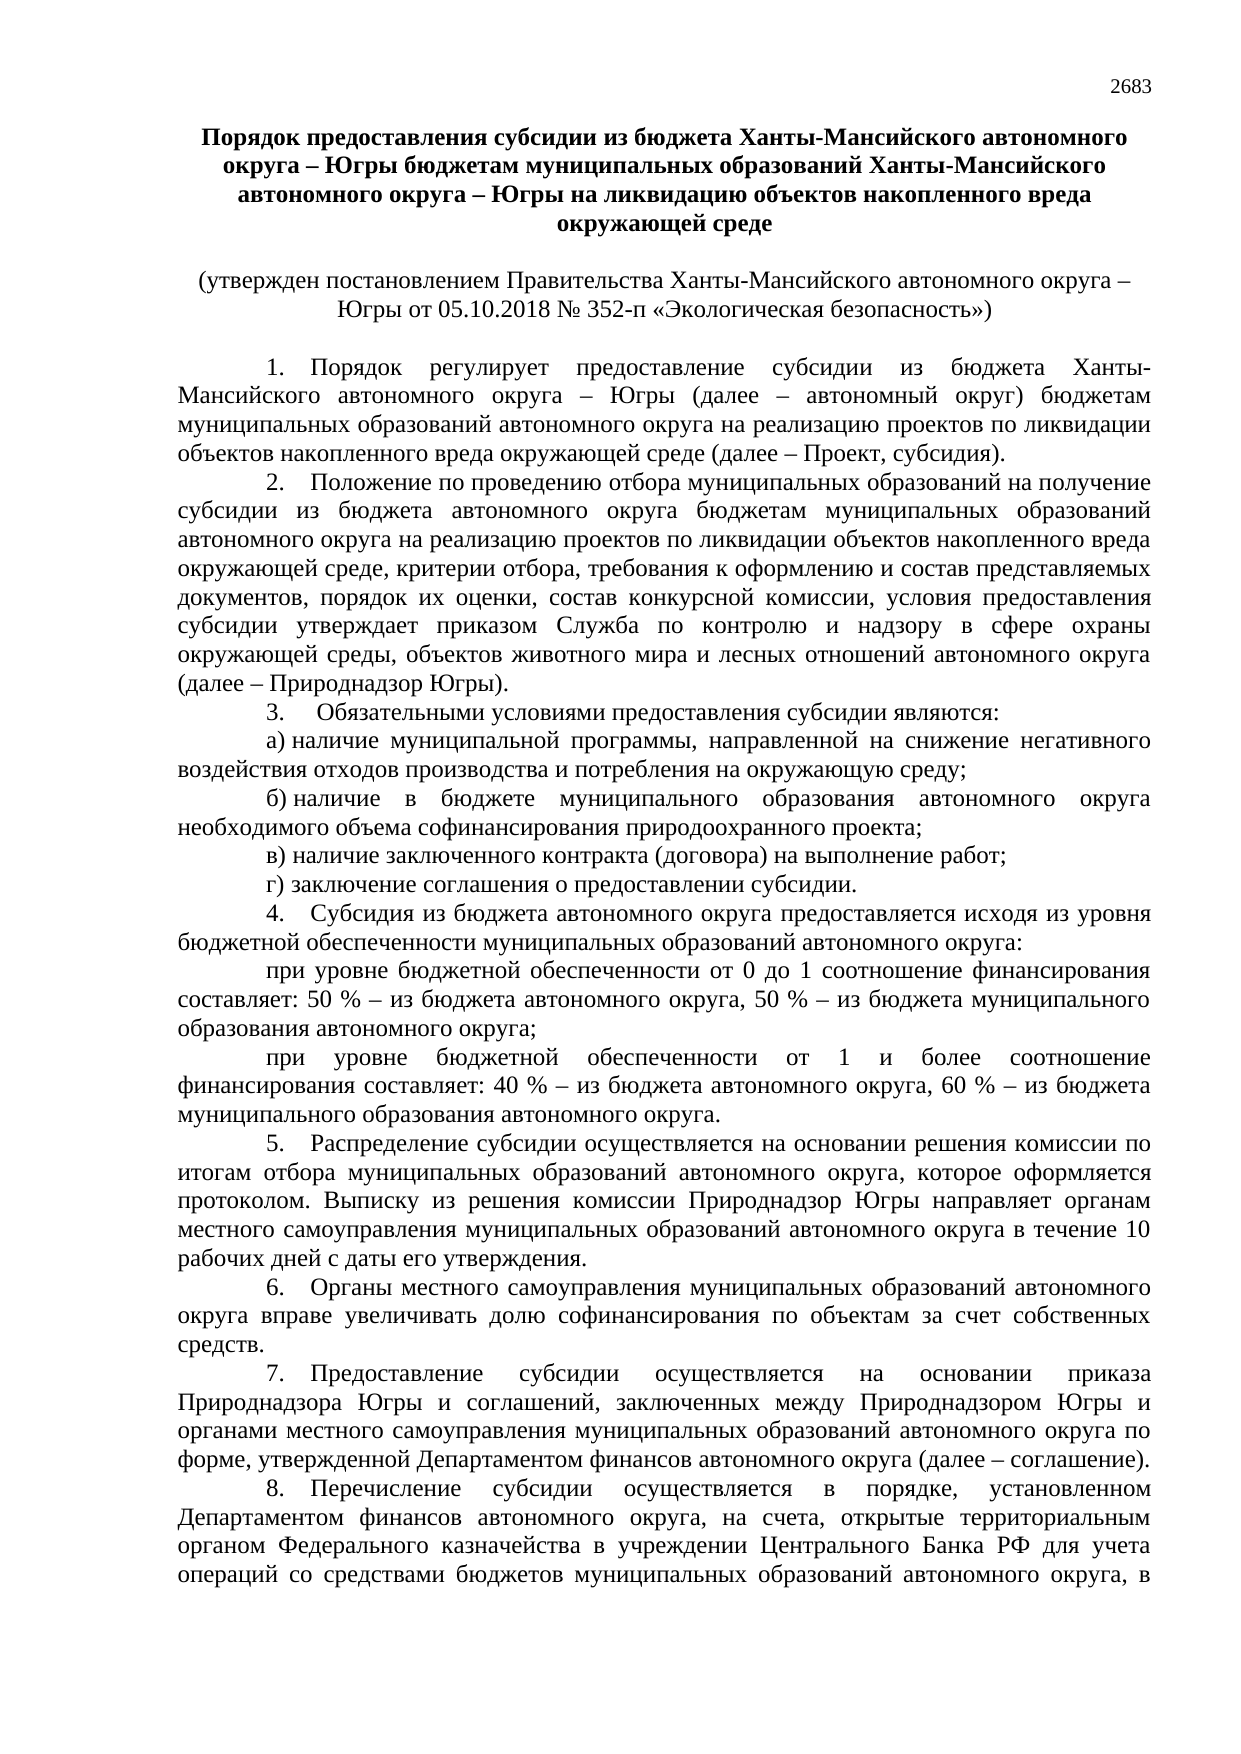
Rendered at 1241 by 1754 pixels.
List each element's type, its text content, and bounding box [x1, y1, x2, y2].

list Субсидия из бюджета автономного округа предоставляется исходя из уровня бюджетной обеспеченности муниципальных образований автономного округа: [177, 898, 1152, 956]
text б) наличие в бюджете муниципального образования автономного округа необходимого объема софинансирования природоохранного проекта; [177, 783, 1152, 841]
list Положение по проведению отбора муниципальных образований на получение субсидии из бюджета автономного округа бюджетам муниципальных образований автономного округа на реализацию проектов по ликвидации объектов накопленного вреда окружающей среде, критерии отбора, требования к оформлению и состав представляемых документов, порядок их оценки, состав конкурсной комиссии, условия предоставления субсидии утверждает приказом Служба по контролю и надзору в сфере охраны окружающей среды, объектов животного мира и лесных отношений автономного округа (далее – Природнадзор Югры). [177, 467, 1152, 697]
list Органы местного самоуправления муниципальных образований автономного округа вправе увеличивать долю софинансирования по объектам за счет собственных средств. [177, 1272, 1152, 1358]
list Предоставление субсидии осуществляется на основании приказа Природнадзора Югры и соглашений, заключенных между Природнадзором Югры и органами местного самоуправления муниципальных образований автономного округа по форме, утвержденной Департаментом финансов автономного округа (далее – соглашение). [177, 1358, 1152, 1473]
text (утвержден постановлением Правительства Ханты-Мансийского автономного округа – Югры от 05.10.2018 № 352-п «Экологическая безопасность») [177, 266, 1152, 323]
text при уровне бюджетной обеспеченности от 0 до 1 соотношение финансирования составляет: 50 % – из бюджета автономного округа, 50 % – из бюджета муниципального образования автономного округа; [177, 956, 1152, 1042]
list Обязательными условиями предоставления субсидии являются: [177, 697, 1152, 726]
text г) заключение соглашения о предоставлении субсидии. [177, 869, 1152, 898]
text Порядок предоставления субсидии из бюджета Ханты-Мансийского автономного округа – Югры бюджетам муниципальных образований Ханты-Мансийского автономного округа – Югры на ликвидацию объектов накопленного вреда окружающей среде [177, 122, 1152, 237]
text при уровне бюджетной обеспеченности от 1 и более соотношение финансирования составляет: 40 % – из бюджета автономного округа, 60 % – из бюджета муниципального образования автономного округа. [177, 1042, 1152, 1128]
text а) наличие муниципальной программы, направленной на снижение негативного воздействия отходов производства и потребления на окружающую среду; [177, 726, 1152, 783]
list Распределение субсидии осуществляется на основании решения комиссии по итогам отбора муниципальных образований автономного округа, которое оформляется протоколом. Выписку из решения комиссии Природнадзор Югры направляет органам местного самоуправления муниципальных образований автономного округа в течение 10 рабочих дней с даты его утверждения. [177, 1128, 1152, 1272]
text в) наличие заключенного контракта (договора) на выполнение работ; [177, 841, 1152, 869]
list Порядок регулирует предоставление субсидии из бюджета Ханты-Мансийского автономного округа – Югры (далее – автономный округ) бюджетам муниципальных образований автономного округа на реализацию проектов по ликвидации объектов накопленного вреда окружающей среде (далее – Проект, субсидия). [177, 352, 1152, 467]
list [177, 1473, 1152, 1588]
